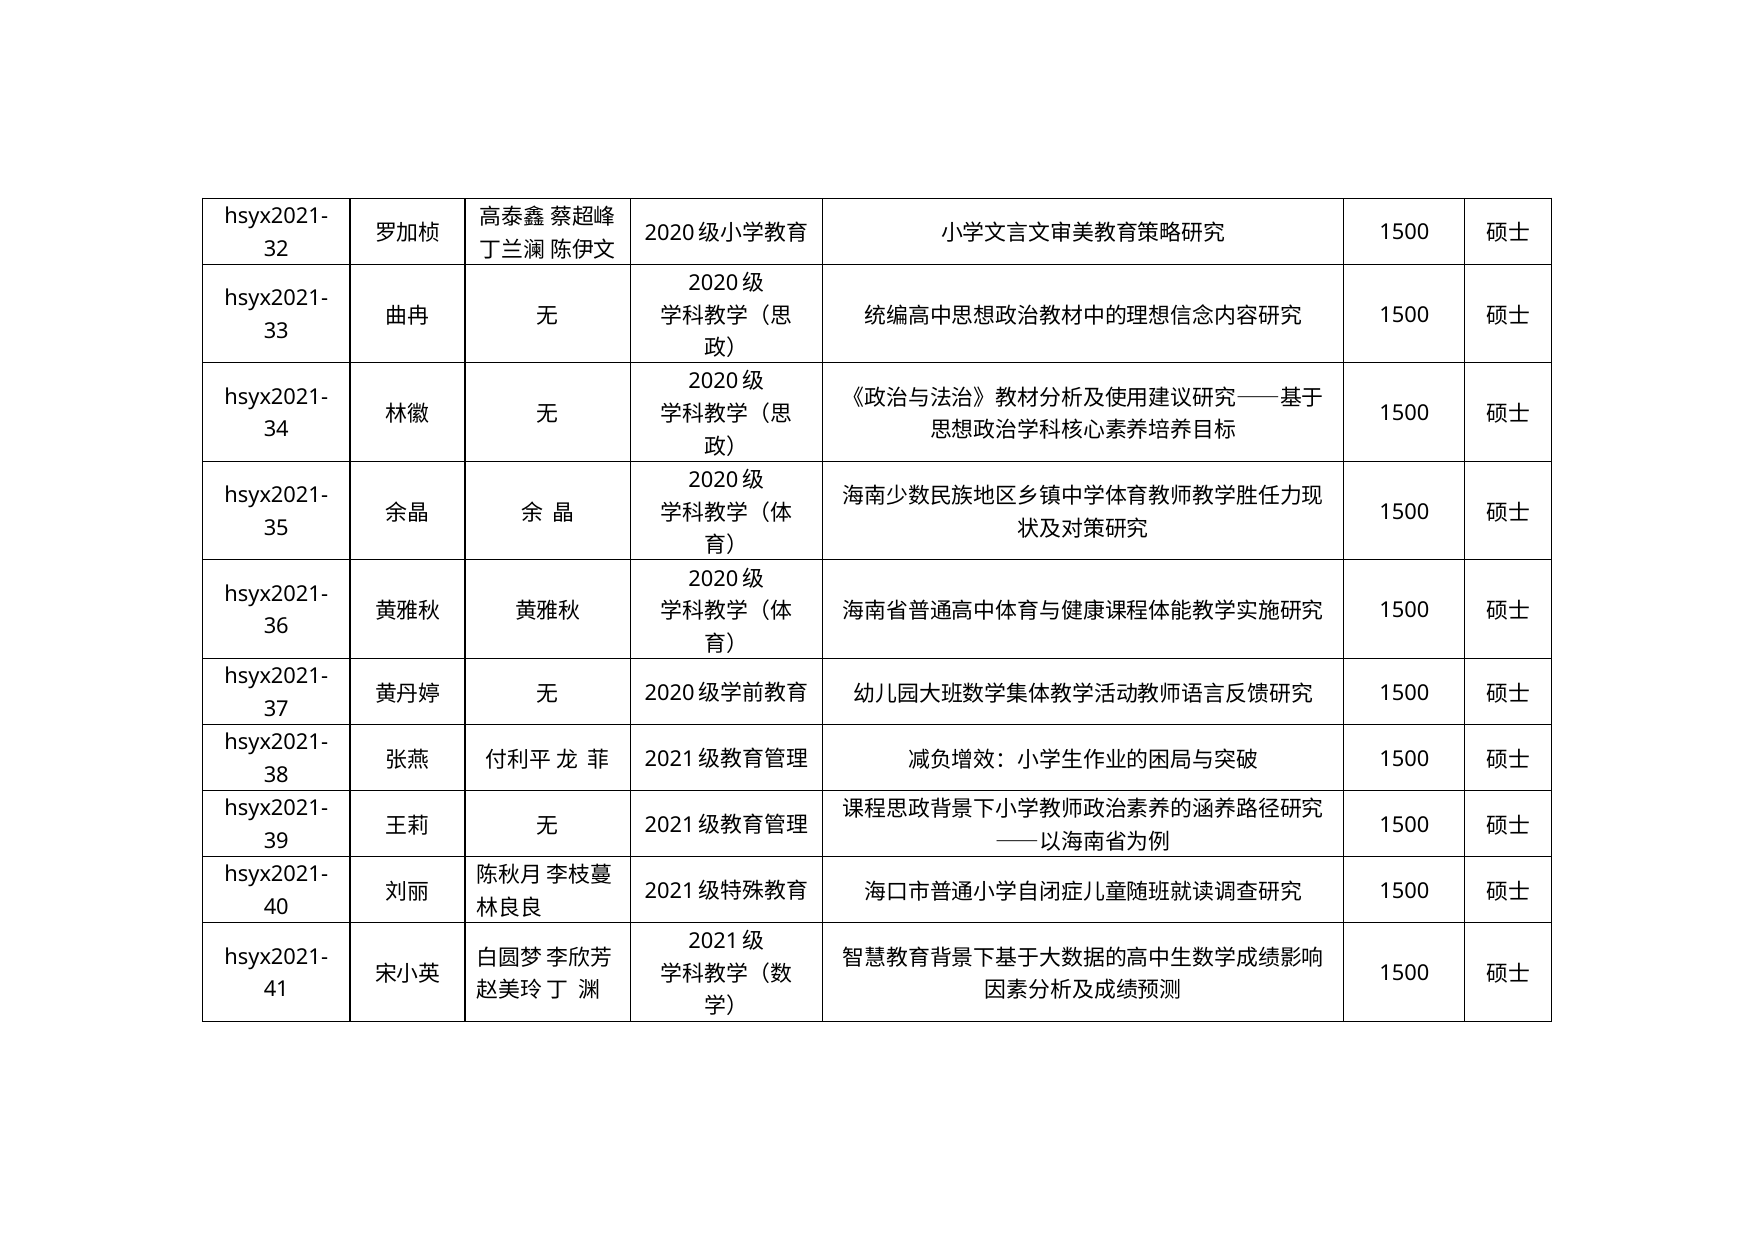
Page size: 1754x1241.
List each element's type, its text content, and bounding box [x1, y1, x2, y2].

table_cell hsyx2021-34 [203, 363, 349, 461]
table_cell 海南省普通高中体育与健康课程体能教学实施研究 [823, 560, 1343, 658]
table_cell 曲冉 [351, 265, 464, 362]
table_cell 黄雅秋 [351, 560, 464, 658]
table_cell 余 晶 [466, 462, 630, 559]
table_cell 硕士 [1465, 363, 1551, 461]
table_cell 1500 [1344, 199, 1464, 264]
table_cell 课程思政背景下小学教师政治素养的涵养路径研究——以海南省为例 [823, 791, 1343, 856]
table_cell 高泰鑫 蔡超峰丁兰澜 陈伊文 [466, 199, 630, 264]
table_cell hsyx2021-40 [203, 857, 349, 922]
table_cell 2020级小学教育 [631, 199, 822, 264]
table_cell 硕士 [1465, 857, 1551, 922]
table_cell 林徽 [351, 363, 464, 461]
table_cell 张燕 [351, 725, 464, 790]
table_cell 减负增效：小学生作业的困局与突破 [823, 725, 1343, 790]
table_cell 王莉 [351, 791, 464, 856]
table_cell 硕士 [1465, 199, 1551, 264]
table_cell hsyx2021-41 [203, 923, 349, 1021]
table_cell 刘丽 [351, 857, 464, 922]
table_cell 硕士 [1465, 923, 1551, 1021]
table_cell 黄雅秋 [466, 560, 630, 658]
table_cell 2021级教育管理 [631, 725, 822, 790]
table_cell 2021级特殊教育 [631, 857, 822, 922]
table_cell 无 [466, 791, 630, 856]
table_cell 余晶 [351, 462, 464, 559]
table_cell 1500 [1344, 857, 1464, 922]
table_cell 2020级 学科教学（体育） [631, 560, 822, 658]
table_cell 1500 [1344, 791, 1464, 856]
table_cell 2021级教育管理 [631, 791, 822, 856]
table_cell 1500 [1344, 560, 1464, 658]
table_cell 2020级 学科教学（体育） [631, 462, 822, 559]
table_cell 海口市普通小学自闭症儿童随班就读调查研究 [823, 857, 1343, 922]
table_cell 2020级 学科教学（思政） [631, 265, 822, 362]
table_cell 硕士 [1465, 265, 1551, 362]
table_cell 黄丹婷 [351, 659, 464, 724]
table_cell 宋小英 [351, 923, 464, 1021]
table_cell 1500 [1344, 363, 1464, 461]
table_cell 硕士 [1465, 462, 1551, 559]
table_cell 无 [466, 363, 630, 461]
table_cell hsyx2021-33 [203, 265, 349, 362]
table_cell hsyx2021-36 [203, 560, 349, 658]
table_cell 统编高中思想政治教材中的理想信念内容研究 [823, 265, 1343, 362]
table_cell 2021级 学科教学（数学） [631, 923, 822, 1021]
table_cell 付利平 龙 菲 [466, 725, 630, 790]
table_cell 罗加桢 [351, 199, 464, 264]
table_cell hsyx2021-37 [203, 659, 349, 724]
table_cell 无 [466, 659, 630, 724]
table_cell 1500 [1344, 659, 1464, 724]
table_cell 硕士 [1465, 791, 1551, 856]
table_cell 1500 [1344, 265, 1464, 362]
table_cell hsyx2021-38 [203, 725, 349, 790]
table_cell 硕士 [1465, 659, 1551, 724]
table_cell 陈秋月 李枝蔓林良良 [466, 857, 630, 922]
table_cell 1500 [1344, 725, 1464, 790]
table_cell 白圆梦 李欣芳赵美玲 丁 渊 [466, 923, 630, 1021]
table_cell 2020级 学科教学（思政） [631, 363, 822, 461]
table_cell 小学文言文审美教育策略研究 [823, 199, 1343, 264]
table_cell 《政治与法治》教材分析及使用建议研究——基于思想政治学科核心素养培养目标 [823, 363, 1343, 461]
table_cell 1500 [1344, 923, 1464, 1021]
table_cell 海南少数民族地区乡镇中学体育教师教学胜任力现状及对策研究 [823, 462, 1343, 559]
table_cell hsyx2021-39 [203, 791, 349, 856]
table_cell hsyx2021-32 [203, 199, 349, 264]
table_cell 1500 [1344, 462, 1464, 559]
table_cell 无 [466, 265, 630, 362]
table_cell 硕士 [1465, 725, 1551, 790]
table_cell 智慧教育背景下基于大数据的高中生数学成绩影响因素分析及成绩预测 [823, 923, 1343, 1021]
table_cell 2020级学前教育 [631, 659, 822, 724]
table_cell hsyx2021-35 [203, 462, 349, 559]
table_cell 幼儿园大班数学集体教学活动教师语言反馈研究 [823, 659, 1343, 724]
table_cell 硕士 [1465, 560, 1551, 658]
